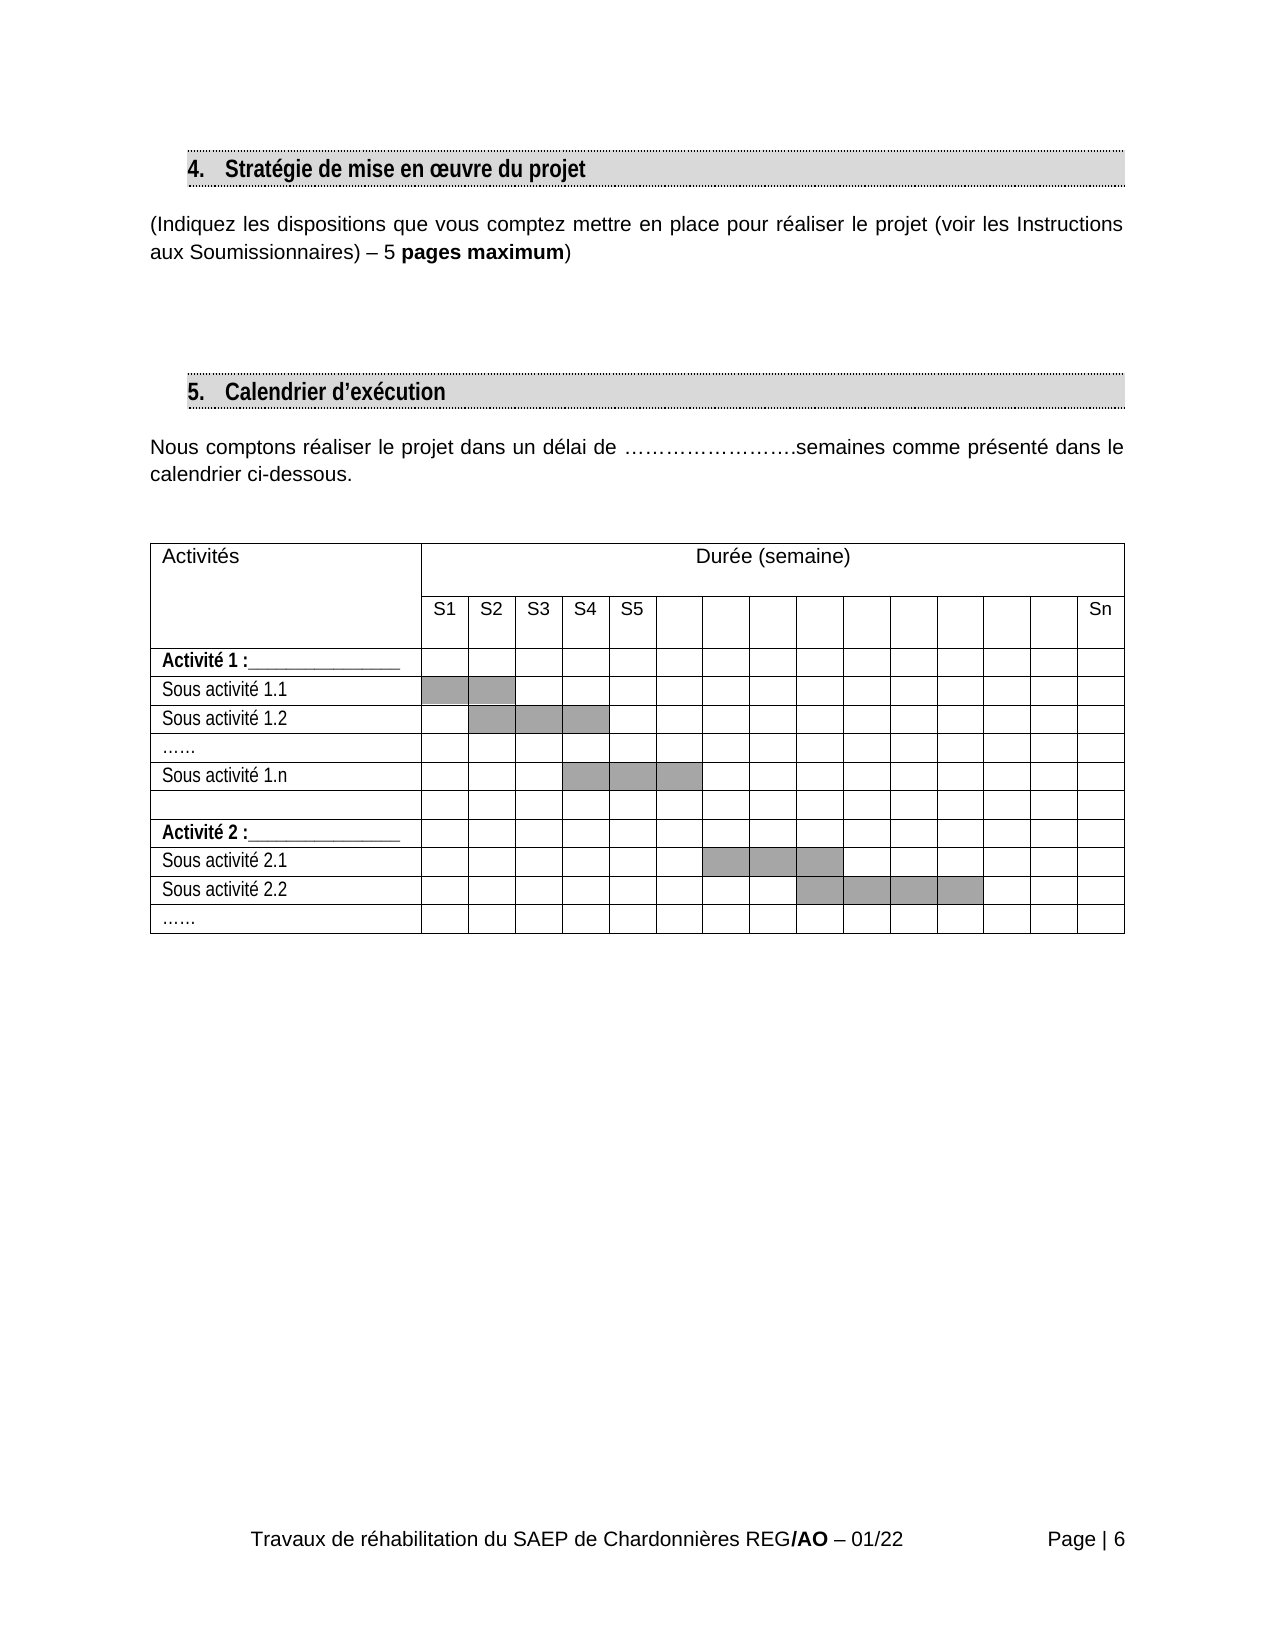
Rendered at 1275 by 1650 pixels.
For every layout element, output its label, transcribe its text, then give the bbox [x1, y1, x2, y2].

table_cell [422, 763, 468, 790]
table_cell [469, 706, 515, 733]
table_cell [938, 905, 983, 933]
table_cell [750, 734, 796, 762]
table_cell [610, 649, 656, 676]
table_cell [422, 848, 468, 876]
table_cell [844, 905, 890, 933]
table_cell [516, 820, 562, 847]
table_cell [516, 677, 562, 704]
table_cell [797, 649, 843, 676]
table_cell [657, 877, 702, 904]
table_cell [984, 734, 1030, 762]
table_cell S4 [563, 597, 609, 647]
table_cell [1078, 649, 1124, 676]
table_cell [1078, 763, 1124, 790]
table_cell [844, 877, 890, 904]
table_cell Sous activité 2.2 [151, 877, 421, 904]
table_cell [891, 791, 937, 819]
table_cell [703, 597, 749, 647]
table_cell [469, 649, 515, 676]
table_cell [1031, 649, 1077, 676]
table_cell [469, 791, 515, 819]
table_cell [563, 791, 609, 819]
table_cell [891, 677, 937, 704]
table_cell [750, 791, 796, 819]
table_header Durée (semaine) [422, 544, 1124, 596]
table_cell [469, 877, 515, 904]
table_cell [657, 649, 702, 676]
table_cell S1 [422, 597, 468, 647]
table_cell [657, 597, 702, 647]
table_cell Sous activité 2.1 [151, 848, 421, 876]
table_cell [563, 820, 609, 847]
table_cell [1078, 877, 1124, 904]
table_cell [657, 763, 702, 790]
table_cell [891, 706, 937, 733]
table_cell [750, 597, 796, 647]
table_cell [844, 820, 890, 847]
table_cell [1078, 734, 1124, 762]
table_cell [844, 734, 890, 762]
table_cell S5 [610, 597, 656, 647]
table_cell [938, 763, 983, 790]
table_cell [844, 597, 890, 647]
table_cell [703, 677, 749, 704]
table_cell [750, 877, 796, 904]
table_cell Sous activité 1.n [151, 763, 421, 790]
table_cell [750, 649, 796, 676]
table_cell [703, 848, 749, 876]
table_cell [657, 734, 702, 762]
table_cell [1078, 905, 1124, 933]
table_cell [469, 734, 515, 762]
table_cell [657, 820, 702, 847]
table_cell [610, 905, 656, 933]
table_cell Sous activité 1.1 [151, 677, 421, 704]
table_cell [750, 677, 796, 704]
table_cell [797, 791, 843, 819]
table_cell [797, 905, 843, 933]
table_cell [1078, 820, 1124, 847]
table_cell [891, 734, 937, 762]
table_cell [891, 905, 937, 933]
table_cell [984, 848, 1030, 876]
table_cell [938, 677, 983, 704]
table_cell [797, 706, 843, 733]
table_cell [844, 649, 890, 676]
table_cell [984, 649, 1030, 676]
table_cell [703, 649, 749, 676]
table_cell [469, 905, 515, 933]
table_cell [516, 905, 562, 933]
table_cell [938, 734, 983, 762]
table_cell [938, 848, 983, 876]
table_cell [610, 791, 656, 819]
table_cell [563, 677, 609, 704]
table_cell [984, 905, 1030, 933]
table_cell [610, 706, 656, 733]
table_cell [938, 791, 983, 819]
table_cell [797, 597, 843, 647]
table_cell [844, 677, 890, 704]
table_cell [1031, 848, 1077, 876]
table_cell [422, 649, 468, 676]
table_cell [563, 848, 609, 876]
table_cell [610, 763, 656, 790]
table_cell [938, 820, 983, 847]
table_cell [610, 877, 656, 904]
table_cell [984, 677, 1030, 704]
table_cell [891, 763, 937, 790]
table_cell [1078, 848, 1124, 876]
table_cell [984, 820, 1030, 847]
table_cell [151, 791, 421, 819]
table_cell …… [151, 905, 421, 933]
table_cell [422, 905, 468, 933]
table_cell [563, 706, 609, 733]
table_cell [657, 706, 702, 733]
table_cell [422, 877, 468, 904]
table_cell [844, 848, 890, 876]
table_cell [1031, 677, 1077, 704]
table_cell [1078, 791, 1124, 819]
table_cell [938, 706, 983, 733]
table_cell [1031, 597, 1077, 647]
table_cell [516, 763, 562, 790]
table_cell [469, 848, 515, 876]
table_cell [516, 877, 562, 904]
table_cell [610, 734, 656, 762]
table_cell [657, 848, 702, 876]
table_cell [703, 905, 749, 933]
table_cell [750, 905, 796, 933]
table_cell [610, 677, 656, 704]
table_cell [797, 848, 843, 876]
table_cell [516, 706, 562, 733]
table_cell [657, 677, 702, 704]
table_cell [563, 734, 609, 762]
table_cell [797, 677, 843, 704]
table_cell [563, 763, 609, 790]
table_cell [844, 763, 890, 790]
table_cell [1031, 877, 1077, 904]
table_cell [1031, 820, 1077, 847]
table_cell [563, 877, 609, 904]
table_cell Activité 1 :________________ [151, 649, 421, 676]
table_cell …… [151, 734, 421, 762]
table_cell [703, 820, 749, 847]
table_cell [938, 649, 983, 676]
table_cell [422, 791, 468, 819]
table_cell [516, 734, 562, 762]
table_cell S2 [469, 597, 515, 647]
table_cell [750, 848, 796, 876]
table_cell [422, 734, 468, 762]
table_cell [750, 706, 796, 733]
table_cell [1078, 677, 1124, 704]
table_cell [891, 597, 937, 647]
table_cell Sous activité 1.2 [151, 706, 421, 733]
subtitle Calendrier d’exécution [187, 373, 1125, 409]
table_cell [703, 706, 749, 733]
table_cell [703, 734, 749, 762]
table_cell [984, 706, 1030, 733]
table_cell [1031, 791, 1077, 819]
table_cell [797, 734, 843, 762]
table_cell [797, 763, 843, 790]
table_cell [750, 820, 796, 847]
table_cell [563, 649, 609, 676]
table_cell [984, 597, 1030, 647]
table_cell [516, 649, 562, 676]
table_cell S3 [516, 597, 562, 647]
table_cell [469, 820, 515, 847]
table_header Activités [151, 544, 421, 647]
table_cell [891, 848, 937, 876]
table_cell [610, 820, 656, 847]
table_cell [984, 791, 1030, 819]
table_cell Sn [1078, 597, 1124, 647]
table_cell [516, 848, 562, 876]
table_cell [422, 677, 468, 704]
text Nous comptons réaliser le projet dans un délai de …………………….semaines comme présenté dans le calendrier ci-dessous. [150, 434, 1125, 486]
table_cell [938, 877, 983, 904]
table_cell [703, 877, 749, 904]
table_cell [750, 763, 796, 790]
table_cell [984, 877, 1030, 904]
table_cell [422, 820, 468, 847]
table_cell [844, 791, 890, 819]
table_cell [703, 763, 749, 790]
table_cell [891, 877, 937, 904]
subtitle Stratégie de mise en œuvre du projet [187, 150, 1125, 187]
table_cell [563, 905, 609, 933]
table_cell [422, 706, 468, 733]
table_cell [610, 848, 656, 876]
table_cell [1031, 905, 1077, 933]
table_cell [516, 791, 562, 819]
table_cell [469, 763, 515, 790]
table_cell [657, 791, 702, 819]
table_cell [844, 706, 890, 733]
table_cell [1078, 706, 1124, 733]
table_cell [1031, 706, 1077, 733]
table_cell [657, 905, 702, 933]
table_cell [938, 597, 983, 647]
table_cell [703, 791, 749, 819]
table_cell [1031, 763, 1077, 790]
table_cell [891, 649, 937, 676]
table_cell [984, 763, 1030, 790]
table_cell [797, 820, 843, 847]
table_cell [469, 677, 515, 704]
table_cell [891, 820, 937, 847]
text (Indiquez les dispositions que vous comptez mettre en place pour réaliser le projet (voir les Instructions aux Soumissionnaires) – 5 pages maximum) [150, 212, 1125, 263]
table_cell Activité 2 :________________ [151, 820, 421, 847]
table_cell [1031, 734, 1077, 762]
table_cell [797, 877, 843, 904]
